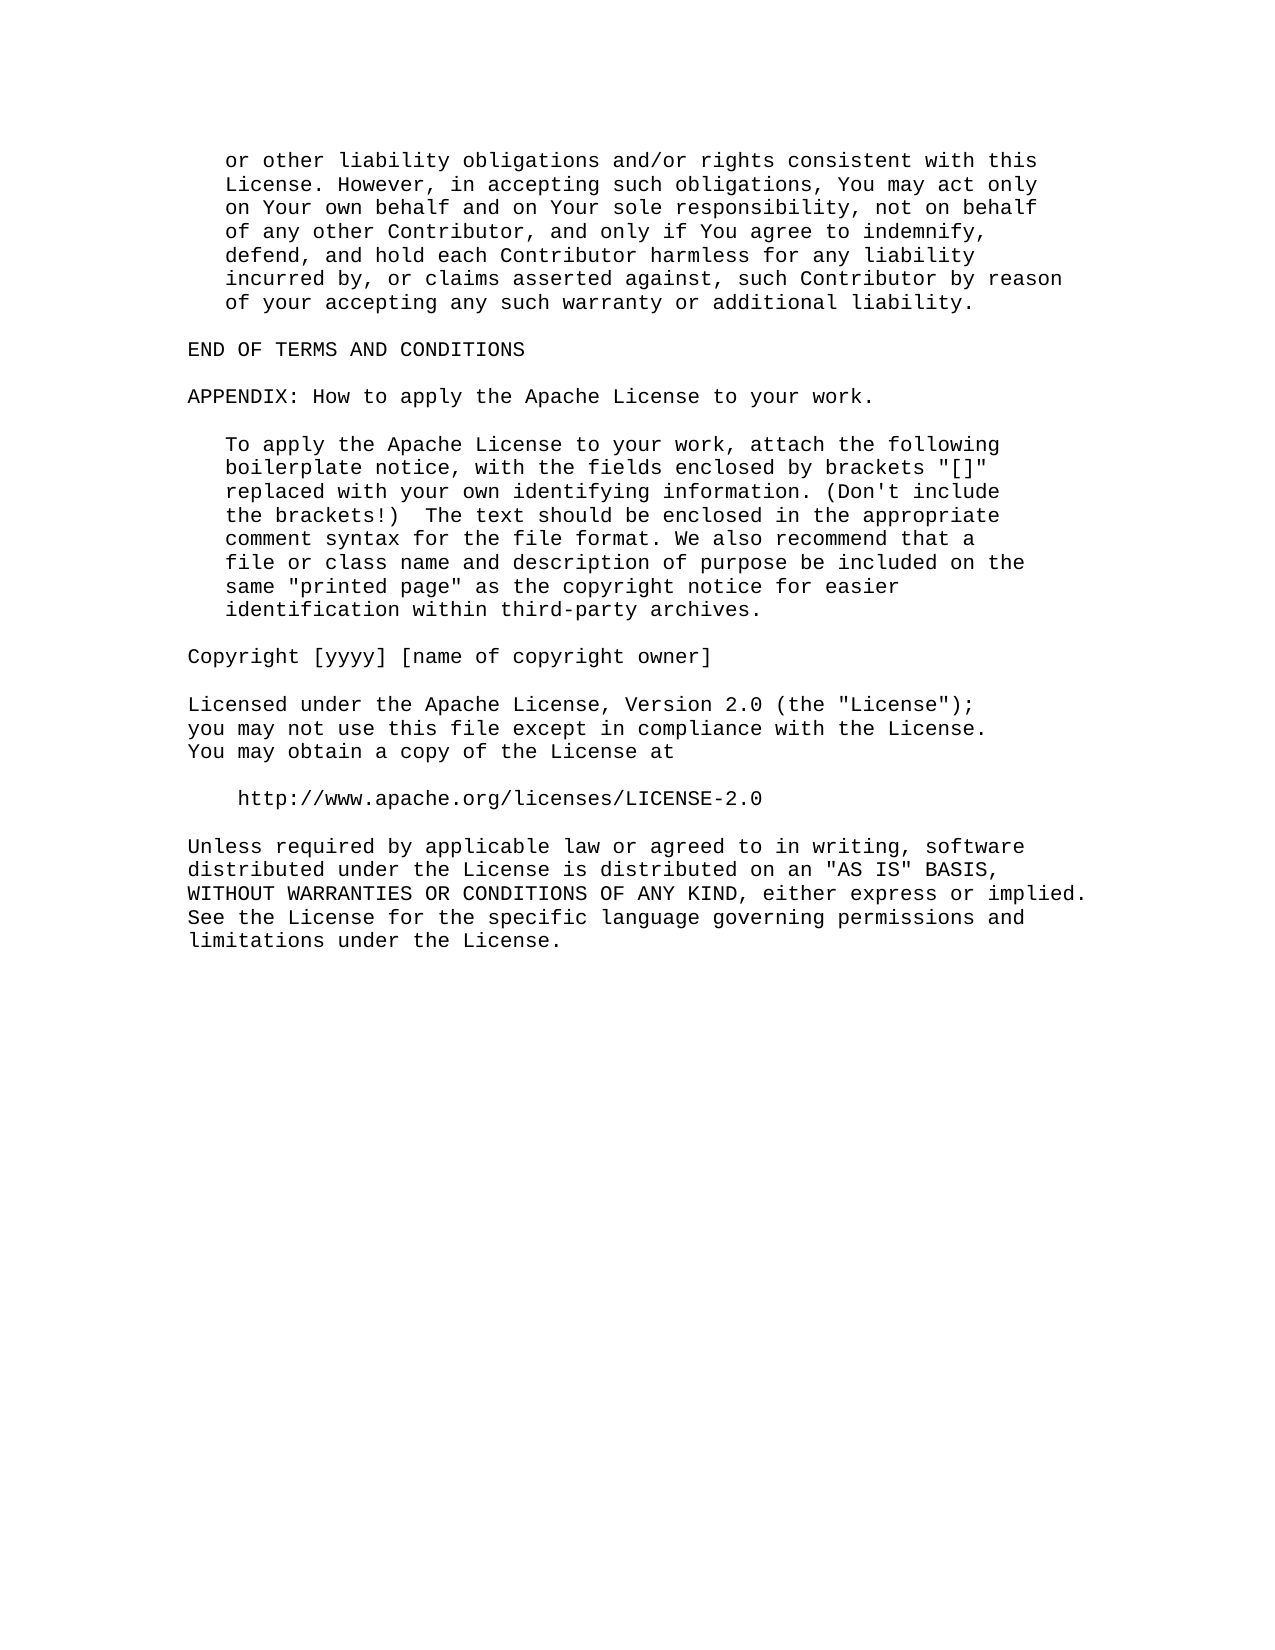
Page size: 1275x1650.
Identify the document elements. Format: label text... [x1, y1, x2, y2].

text WITHOUT WARRANTIES OR CONDITIONS OF ANY KIND, either express or implied. [150, 883, 1125, 907]
text Unless required by applicable law or agreed to in writing, software [150, 836, 1125, 859]
text Copyright [yyyy] [name of copyright owner] [150, 647, 1125, 670]
text file or class name and description of purpose be included on the [150, 552, 1125, 576]
text You may obtain a copy of the License at [150, 741, 1125, 765]
text Licensed under the Apache License, Version 2.0 (the "License"); [150, 694, 1125, 717]
text of your accepting any such warranty or additional liability. [150, 292, 1125, 316]
text APPENDIX: How to apply the Apache License to your work. [150, 386, 1125, 410]
text See the License for the specific language governing permissions and [150, 907, 1125, 930]
text incurred by, or claims asserted against, such Contributor by reason [150, 268, 1125, 292]
text identification within third-party archives. [150, 599, 1125, 623]
text on Your own behalf and on Your sole responsibility, not on behalf [150, 197, 1125, 221]
text boilerplate notice, with the fields enclosed by brackets "[]" [150, 457, 1125, 481]
text limitations under the License. [150, 930, 1125, 954]
text comment syntax for the file format. We also recommend that a [150, 528, 1125, 552]
text of any other Contributor, and only if You agree to indemnify, [150, 221, 1125, 244]
text same "printed page" as the copyright notice for easier [150, 576, 1125, 599]
text or other liability obligations and/or rights consistent with this [150, 150, 1125, 174]
text you may not use this file except in compliance with the License. [150, 717, 1125, 741]
text License. However, in accepting such obligations, You may act only [150, 174, 1125, 197]
text END OF TERMS AND CONDITIONS [150, 339, 1125, 363]
text replaced with your own identifying information. (Don't include [150, 481, 1125, 505]
text defend, and hold each Contributor harmless for any liability [150, 244, 1125, 268]
text http://www.apache.org/licenses/LICENSE-2.0 [150, 788, 1125, 812]
text distributed under the License is distributed on an "AS IS" BASIS, [150, 859, 1125, 883]
text To apply the Apache License to your work, attach the following [150, 434, 1125, 457]
text the brackets!) The text should be enclosed in the appropriate [150, 505, 1125, 528]
